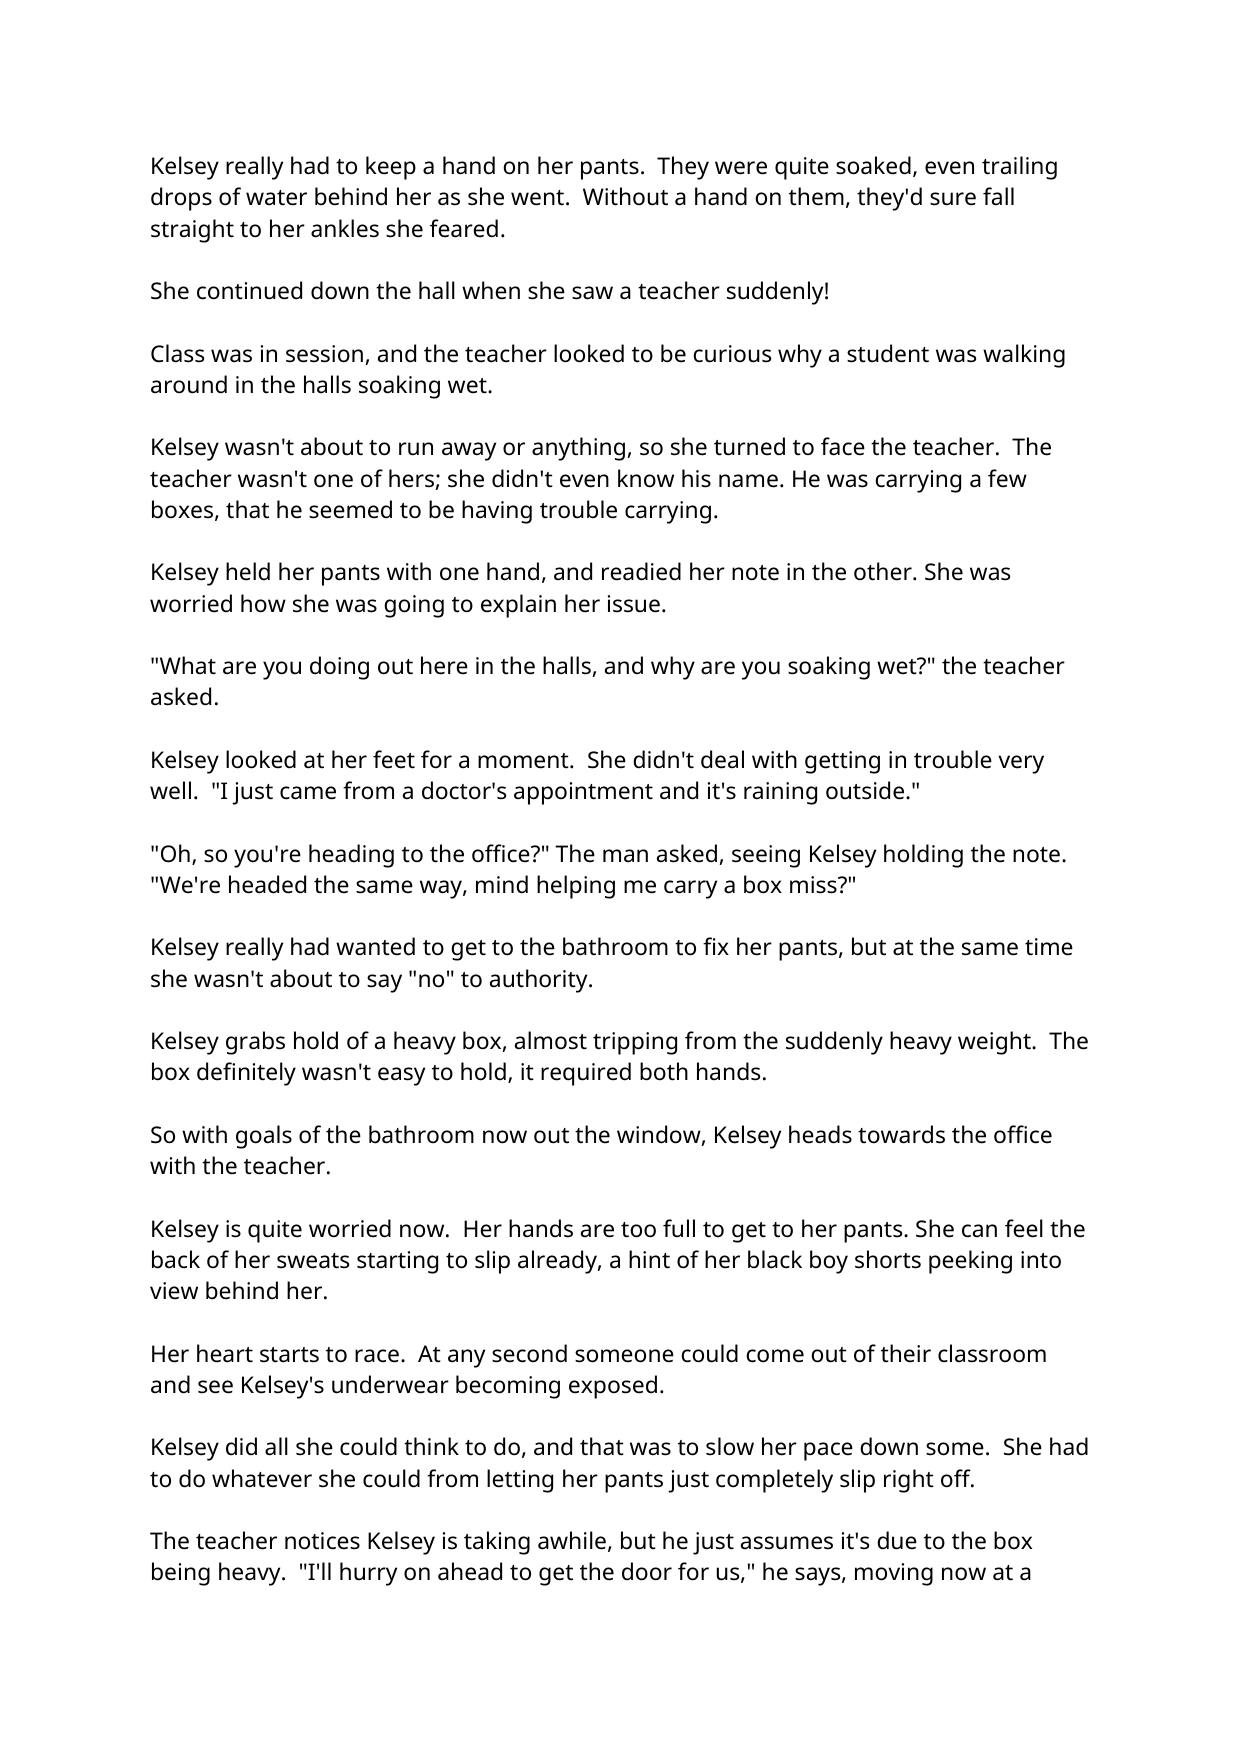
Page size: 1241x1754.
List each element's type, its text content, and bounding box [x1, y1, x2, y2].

text Kelsey did all she could think to do, and that was to slow her pace down some. She had to do whatever she could from letting her pants just completely slip right off. [150, 1431, 1090, 1494]
text Kelsey really had to keep a hand on her pants. They were quite soaked, even trailing drops of water behind her as she went. Without a hand on them, they'd sure fall straight to her ankles she feared. [150, 150, 1090, 244]
text She continued down the hall when she saw a teacher suddenly! [150, 275, 1090, 306]
text So with goals of the bathroom now out the window, Kelsey heads towards the office with the teacher. [150, 1119, 1090, 1181]
text Kelsey is quite worried now. Her hands are too full to get to her pants. She can feel the back of her sweats starting to slip already, a hint of her black boy shorts peeking into view behind her. [150, 1212, 1090, 1306]
text Kelsey looked at her feet for a moment. She didn't deal with getting in trouble very well. "I just came from a doctor's appointment and it's raining outside." [150, 744, 1090, 806]
text Kelsey wasn't about to run away or anything, so she turned to face the teacher. The teacher wasn't one of hers; she didn't even know his name. He was carrying a few boxes, that he seemed to be having trouble carrying. [150, 431, 1090, 525]
text Class was in session, and the teacher looked to be curious why a student was walking around in the halls soaking wet. [150, 337, 1090, 400]
text "What are you doing out here in the halls, and why are you soaking wet?" the teacher asked. [150, 650, 1090, 712]
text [150, 1525, 1090, 1587]
text Kelsey really had wanted to get to the bathroom to fix her pants, but at the same time she wasn't about to say "no" to authority. [150, 931, 1090, 994]
text "Oh, so you're heading to the office?" The man asked, seeing Kelsey holding the note. "We're headed the same way, mind helping me carry a box miss?" [150, 837, 1090, 900]
text Kelsey held her pants with one hand, and readied her note in the other. She was worried how she was going to explain her issue. [150, 556, 1090, 619]
text Kelsey grabs hold of a heavy box, almost tripping from the suddenly heavy weight. The box definitely wasn't easy to hold, it required both hands. [150, 1025, 1090, 1087]
text Her heart starts to race. At any second someone could come out of their classroom and see Kelsey's underwear becoming exposed. [150, 1337, 1090, 1400]
